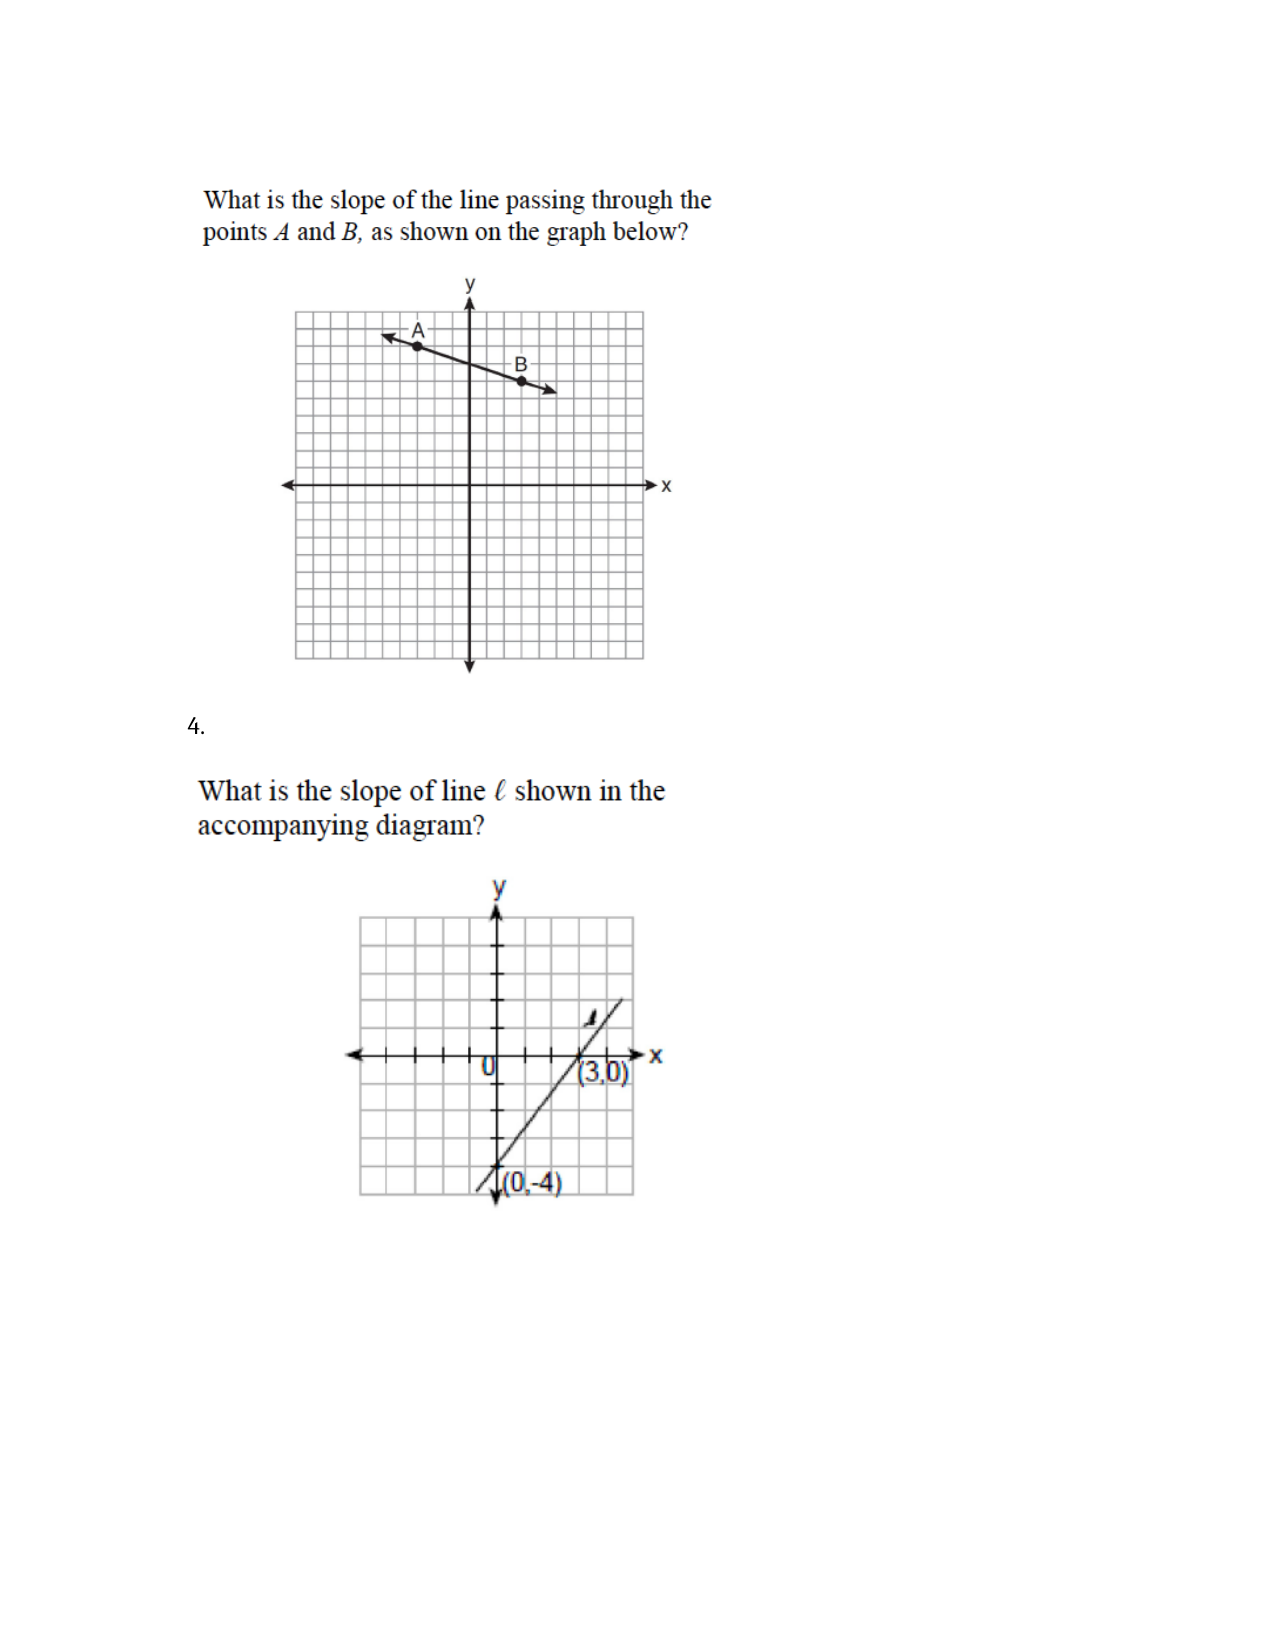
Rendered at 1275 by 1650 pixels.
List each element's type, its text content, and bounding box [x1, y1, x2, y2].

picture [187, 178, 734, 683]
picture [187, 769, 701, 1220]
text 4. [187, 712, 1087, 740]
